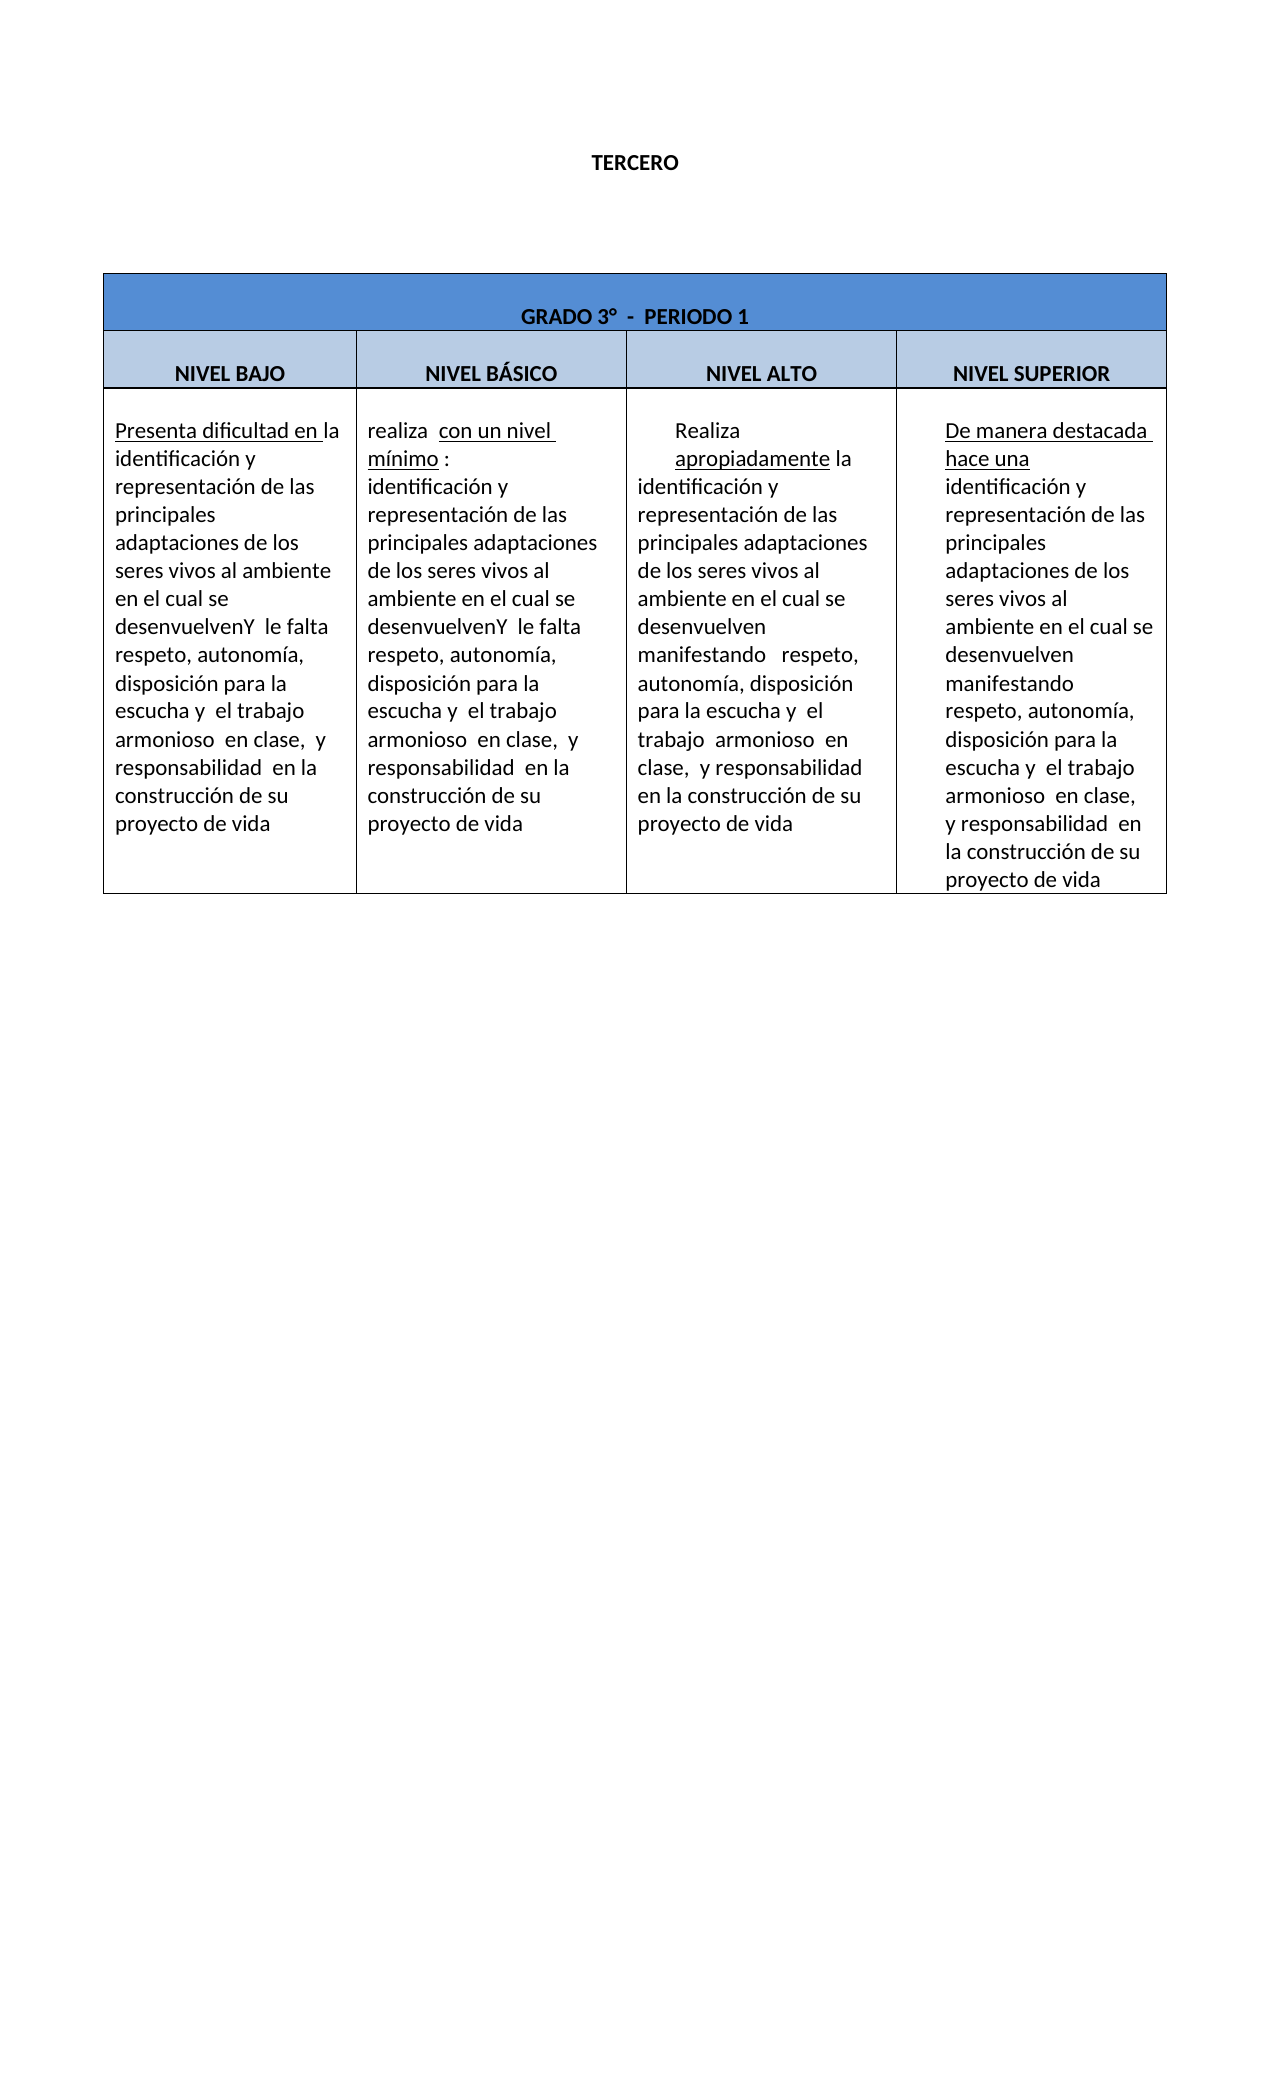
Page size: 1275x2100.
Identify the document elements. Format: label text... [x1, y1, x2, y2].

table_cell De manera destacada hace una identificación y representación de las principales adaptaciones de los seres vivos al ambiente en el cual se desenvuelven manifestando respeto, autonomía, disposición para la escucha y el trabajo armonioso en clase, y responsabilidad en la construcción de su proyecto de vida [897, 389, 1166, 893]
table_cell realiza con un nivel mínimo : identificación y representación de las principales adaptaciones de los seres vivos al ambiente en el cual se desenvuelvenY le falta respeto, autonomía, disposición para la escucha y el trabajo armonioso en clase, y responsabilidad en la construcción de su proyecto de vida [357, 389, 626, 893]
table_cell NIVEL SUPERIOR [897, 331, 1166, 387]
table_cell Realiza apropiadamente la identificación y representación de las principales adaptaciones de los seres vivos al ambiente en el cual se desenvuelven manifestando respeto, autonomía, disposición para la escucha y el trabajo armonioso en clase, y responsabilidad en la construcción de su proyecto de vida [627, 389, 896, 893]
table_cell NIVEL BÁSICO [357, 331, 626, 387]
table_cell Presenta dificultad en la identificación y representación de las principales adaptaciones de los seres vivos al ambiente en el cual se desenvuelvenY le falta respeto, autonomía, disposición para la escucha y el trabajo armonioso en clase, y responsabilidad en la construcción de su proyecto de vida [104, 389, 356, 893]
text TERCERO [103, 148, 1167, 176]
table_cell NIVEL ALTO [627, 331, 896, 387]
table_header GRADO 3° - PERIODO 1 [104, 274, 1166, 330]
table_cell NIVEL BAJO [104, 331, 356, 387]
